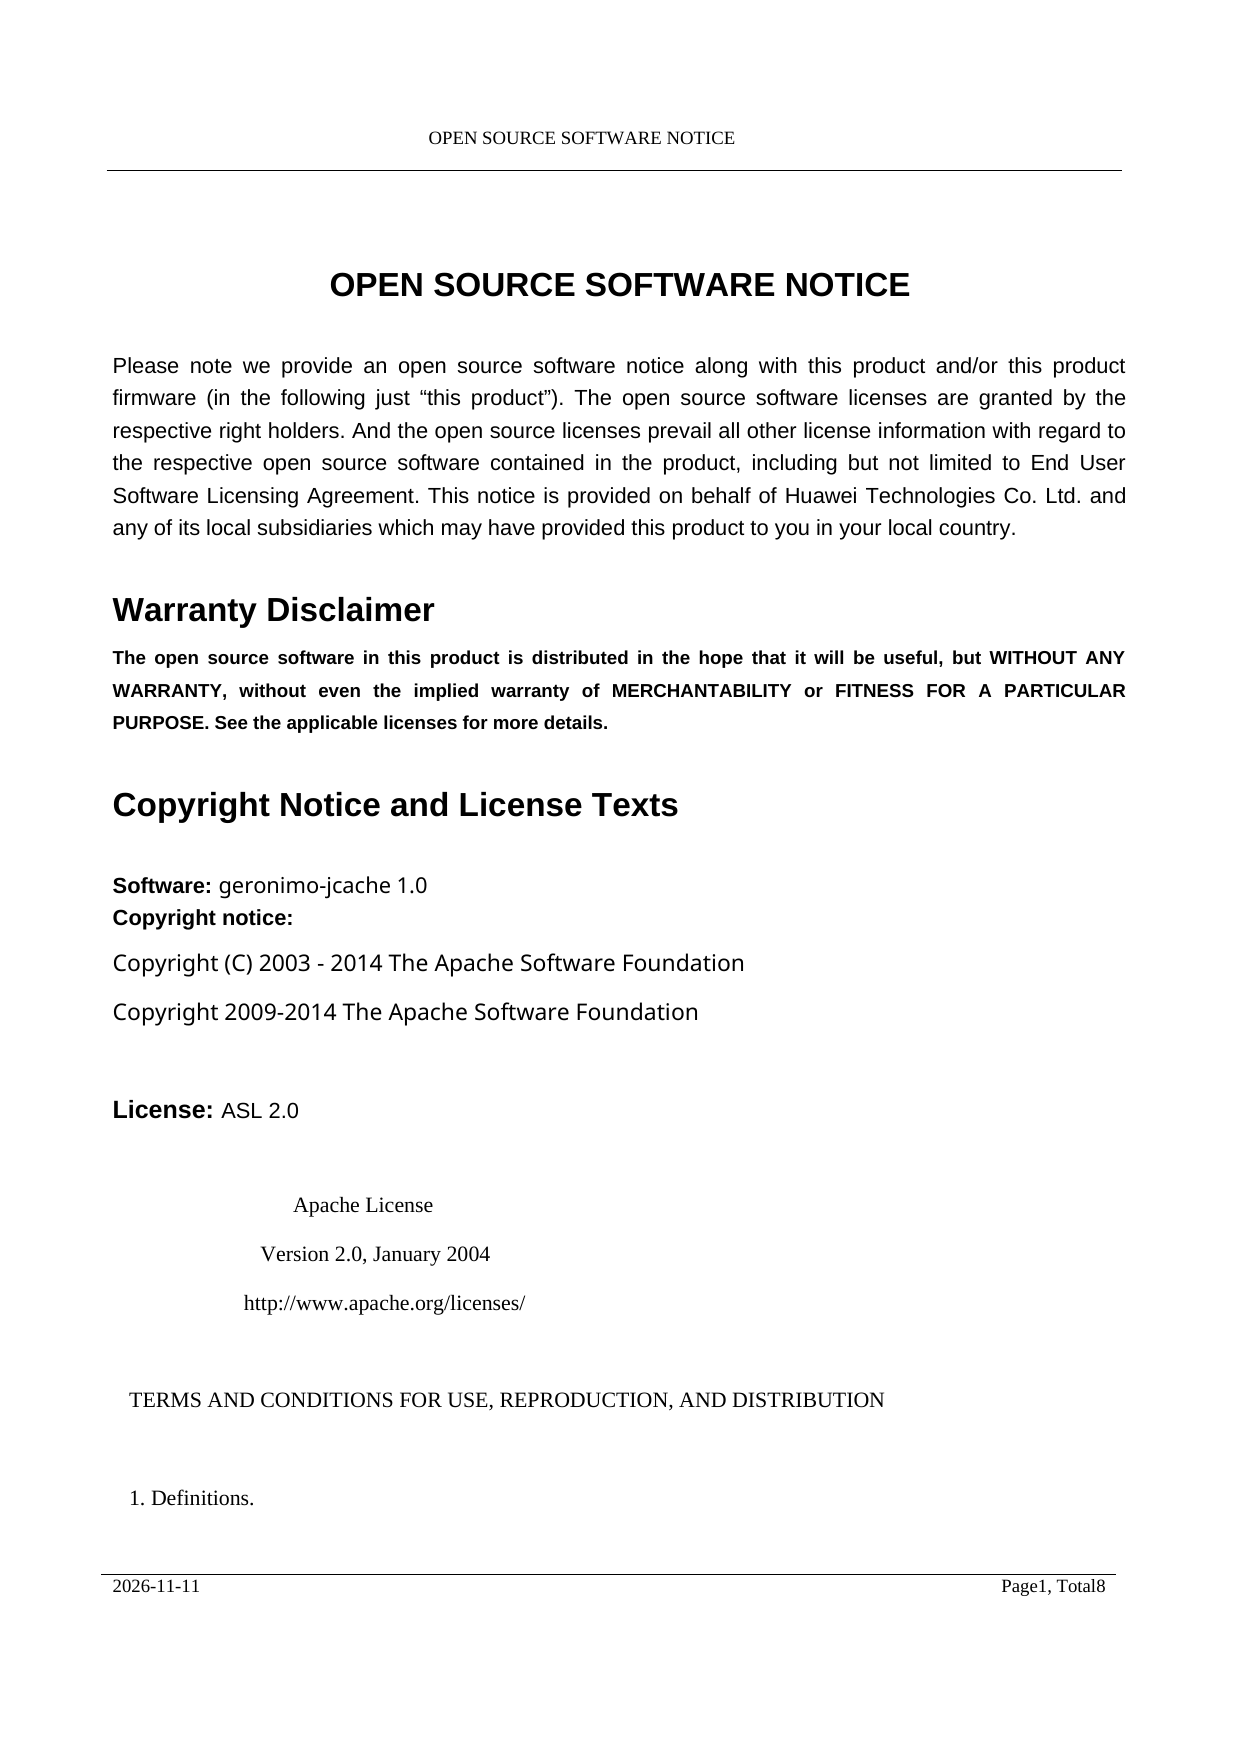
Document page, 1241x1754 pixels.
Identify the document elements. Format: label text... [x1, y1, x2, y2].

text The open source software in this product is distributed in the hope that it will be useful, but WITHOUT ANY WARRANTY, without even the implied warranty of MERCHANTABILITY or FITNESS FOR A PARTICULAR PURPOSE. See the applicable licenses for more details. [112, 641, 1128, 739]
text Copyright notice: [112, 901, 1128, 934]
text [112, 1140, 1128, 1513]
text OPEN SOURCE SOFTWARE NOTICE [112, 251, 1128, 316]
text Copyright Notice and License Texts [112, 771, 1128, 836]
text License: ASL 2.0 [112, 1093, 1128, 1125]
text Warranty Disclaimer [112, 576, 1128, 641]
text Please note we provide an open source software notice along with this product and/or this product firmware (in the following just “this product”). The open source software licenses are granted by the respective right holders. And the open source licenses prevail all other license information with regard to the respective open source software contained in the product, including but not limited to End User Software Licensing Agreement. This notice is provided on behalf of Huawei Technologies Co. Ltd. and any of its local subsidiaries which may have provided this product to you in your local country. [112, 349, 1128, 544]
text Copyright (C) 2003 - 2014 The Apache Software Foundation Copyright 2009-2014 The Apache Software Foundation [112, 947, 1128, 1077]
text Software: geronimo-jcache 1.0 [112, 869, 1128, 901]
